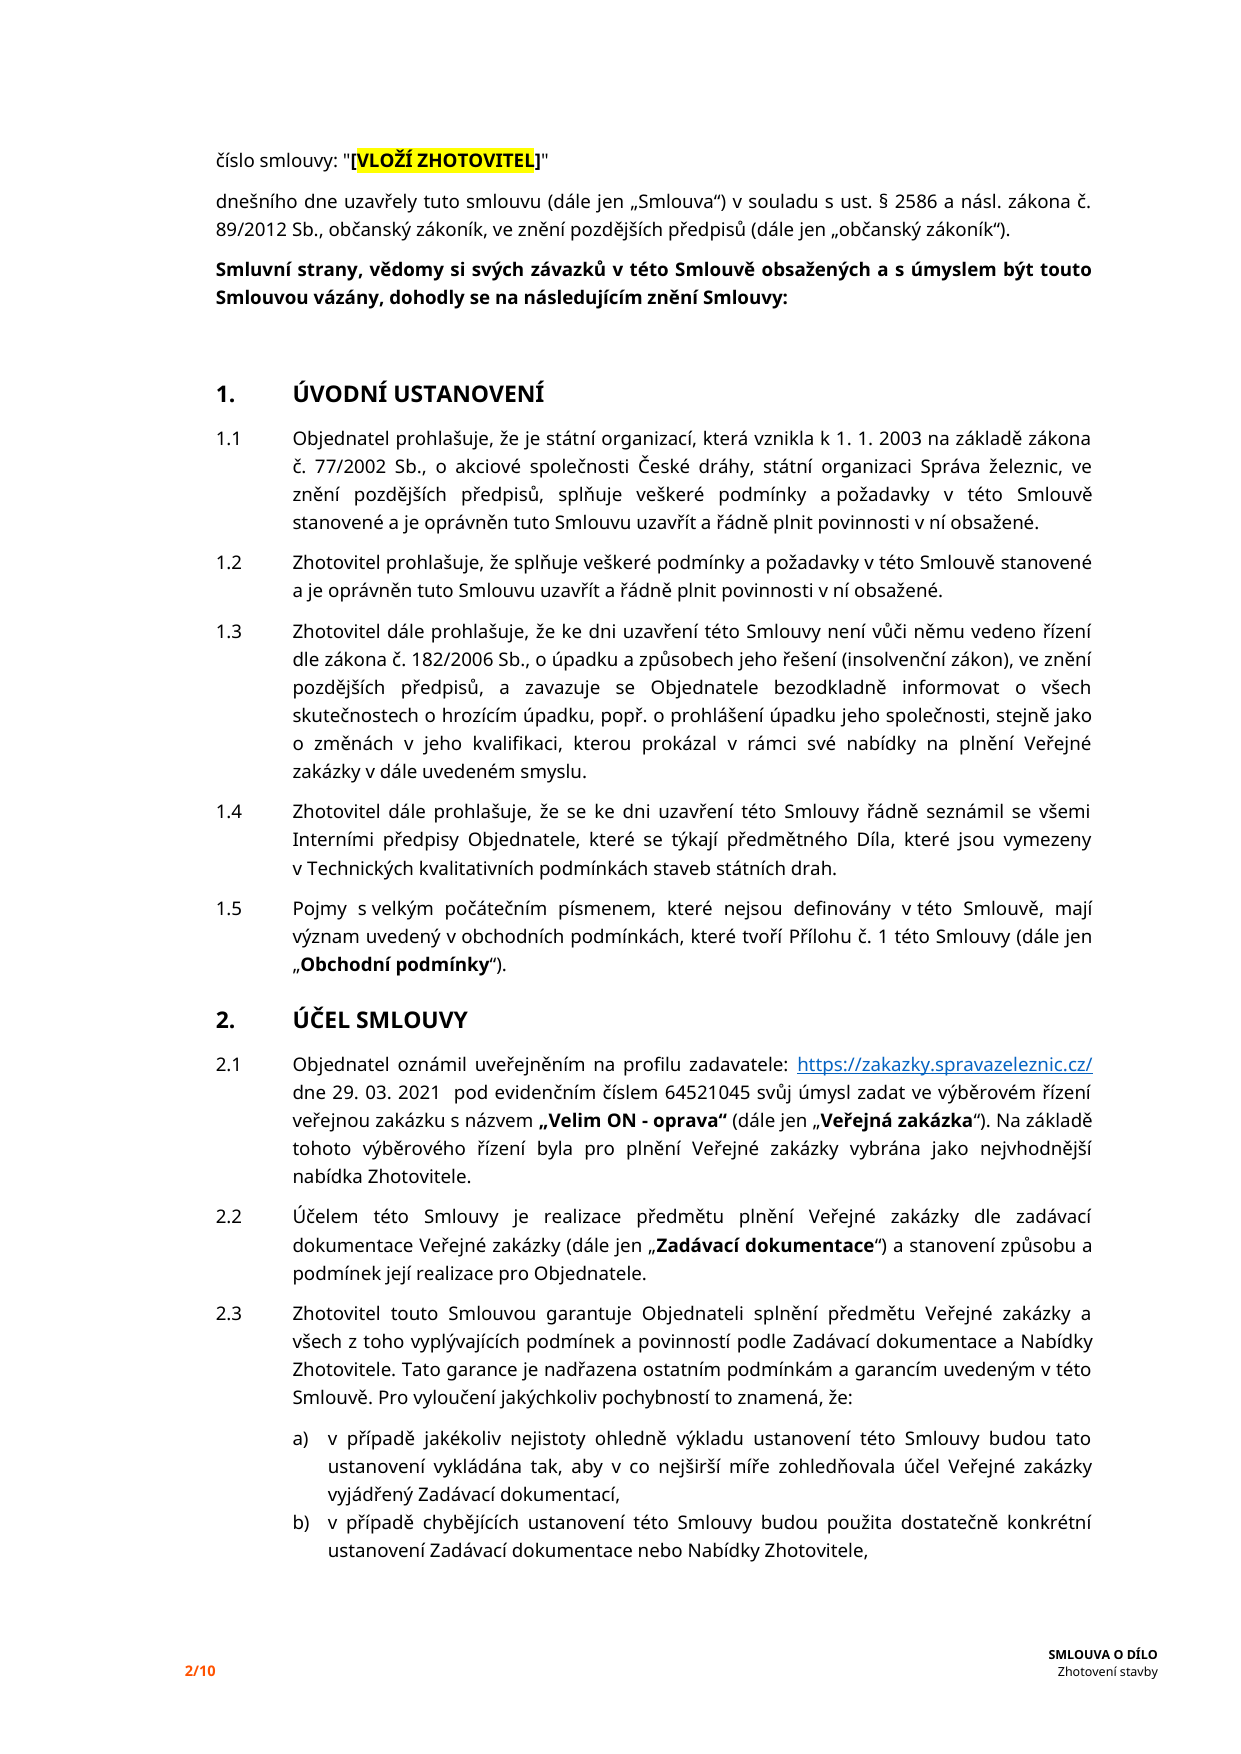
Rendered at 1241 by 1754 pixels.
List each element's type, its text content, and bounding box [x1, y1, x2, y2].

text číslo smlouvy: "[VLOŽÍ ZHOTOVITEL]" [216, 147, 1093, 173]
text Účelem této Smlouvy je realizace předmětu plnění Veřejné zakázky dle zadávací dokumentace Veřejné zakázky (dále jen „Zadávací dokumentace“) a stanovení způsobu a podmínek její realizace pro Objednatele. [216, 1204, 1093, 1285]
text Zhotovitel dále prohlašuje, že se ke dni uzavření této Smlouvy řádně seznámil se všemi Interními předpisy Objednatele, které se týkají předmětného Díla, které jsou vymezeny v Technických kvalitativních podmínkách staveb státních drah. [216, 799, 1093, 880]
text ÚČEL SMLOUVY [216, 1004, 1093, 1036]
text v případě chybějících ustanovení této Smlouvy budou použita dostatečně konkrétní ustanovení Zadávací dokumentace nebo Nabídky Zhotovitele, [292, 1509, 1093, 1563]
text Zhotovitel prohlašuje, že splňuje veškeré podmínky a požadavky v této Smlouvě stanovené a je oprávněn tuto Smlouvu uzavřít a řádně plnit povinnosti v ní obsažené. [216, 549, 1093, 603]
text Objednatel oznámil uveřejněním na profilu zadavatele: https://zakazky.spravazeleznic.cz/ dne 29. 03. 2021 pod evidenčním číslem 64521045 svůj úmysl zadat ve výběrovém řízení veřejnou zakázku s názvem „Velim ON - oprava“ (dále jen „Veřejná zakázka“). Na základě tohoto výběrového řízení byla pro plnění Veřejné zakázky vybrána jako nejvhodnější nabídka Zhotovitele. [216, 1051, 1093, 1189]
text v případě jakékoliv nejistoty ohledně výkladu ustanovení této Smlouvy budou tato ustanovení vykládána tak, aby v co nejširší míře zohledňovala účel Veřejné zakázky vyjádřený Zadávací dokumentací, [292, 1425, 1093, 1507]
text Objednatel prohlašuje, že je státní organizací, která vznikla k 1. 1. 2003 na základě zákona č. 77/2002 Sb., o akciové společnosti České dráhy, státní organizaci Správa železnic, ve znění pozdějších předpisů, splňuje veškeré podmínky a požadavky v této Smlouvě stanovené a je oprávněn tuto Smlouvu uzavřít a řádně plnit povinnosti v ní obsažené. [216, 425, 1093, 534]
text Zhotovitel dále prohlašuje, že ke dni uzavření této Smlouvy není vůči němu vedeno řízení dle zákona č. 182/2006 Sb., o úpadku a způsobech jeho řešení (insolvenční zákon), ve znění pozdějších předpisů, a zavazuje se Objednatele bezodkladně informovat o všech skutečnostech o hrozícím úpadku, popř. o prohlášení úpadku jeho společnosti, stejně jako o změnách v jeho kvalifikaci, kterou prokázal v rámci své nabídky na plnění Veřejné zakázky v dále uvedeném smyslu. [216, 618, 1093, 784]
text Smluvní strany, vědomy si svých závazků v této Smlouvě obsažených a s úmyslem být touto Smlouvou vázány, dohodly se na následujícím znění Smlouvy: [216, 257, 1093, 310]
text dnešního dne uzavřely tuto smlouvu (dále jen „Smlouva“) v souladu s ust. § 2586 a násl. zákona č. 89/2012 Sb., občanský zákoník, ve znění pozdějších předpisů (dále jen „občanský zákoník“). [216, 188, 1093, 242]
text Pojmy s velkým počátečním písmenem, které nejsou definovány v této Smlouvě, mají význam uvedený v obchodních podmínkách, které tvoří Přílohu č. 1 této Smlouvy (dále jen „Obchodní podmínky“). [216, 895, 1093, 977]
text ÚVODNÍ USTANOVENÍ [216, 378, 1093, 409]
text Zhotovitel touto Smlouvou garantuje Objednateli splnění předmětu Veřejné zakázky a všech z toho vyplývajících podmínek a povinností podle Zadávací dokumentace a Nabídky Zhotovitele. Tato garance je nadřazena ostatním podmínkám a garancím uvedeným v této Smlouvě. Pro vyloučení jakýchkoliv pochybností to znamená, že: [216, 1300, 1093, 1410]
